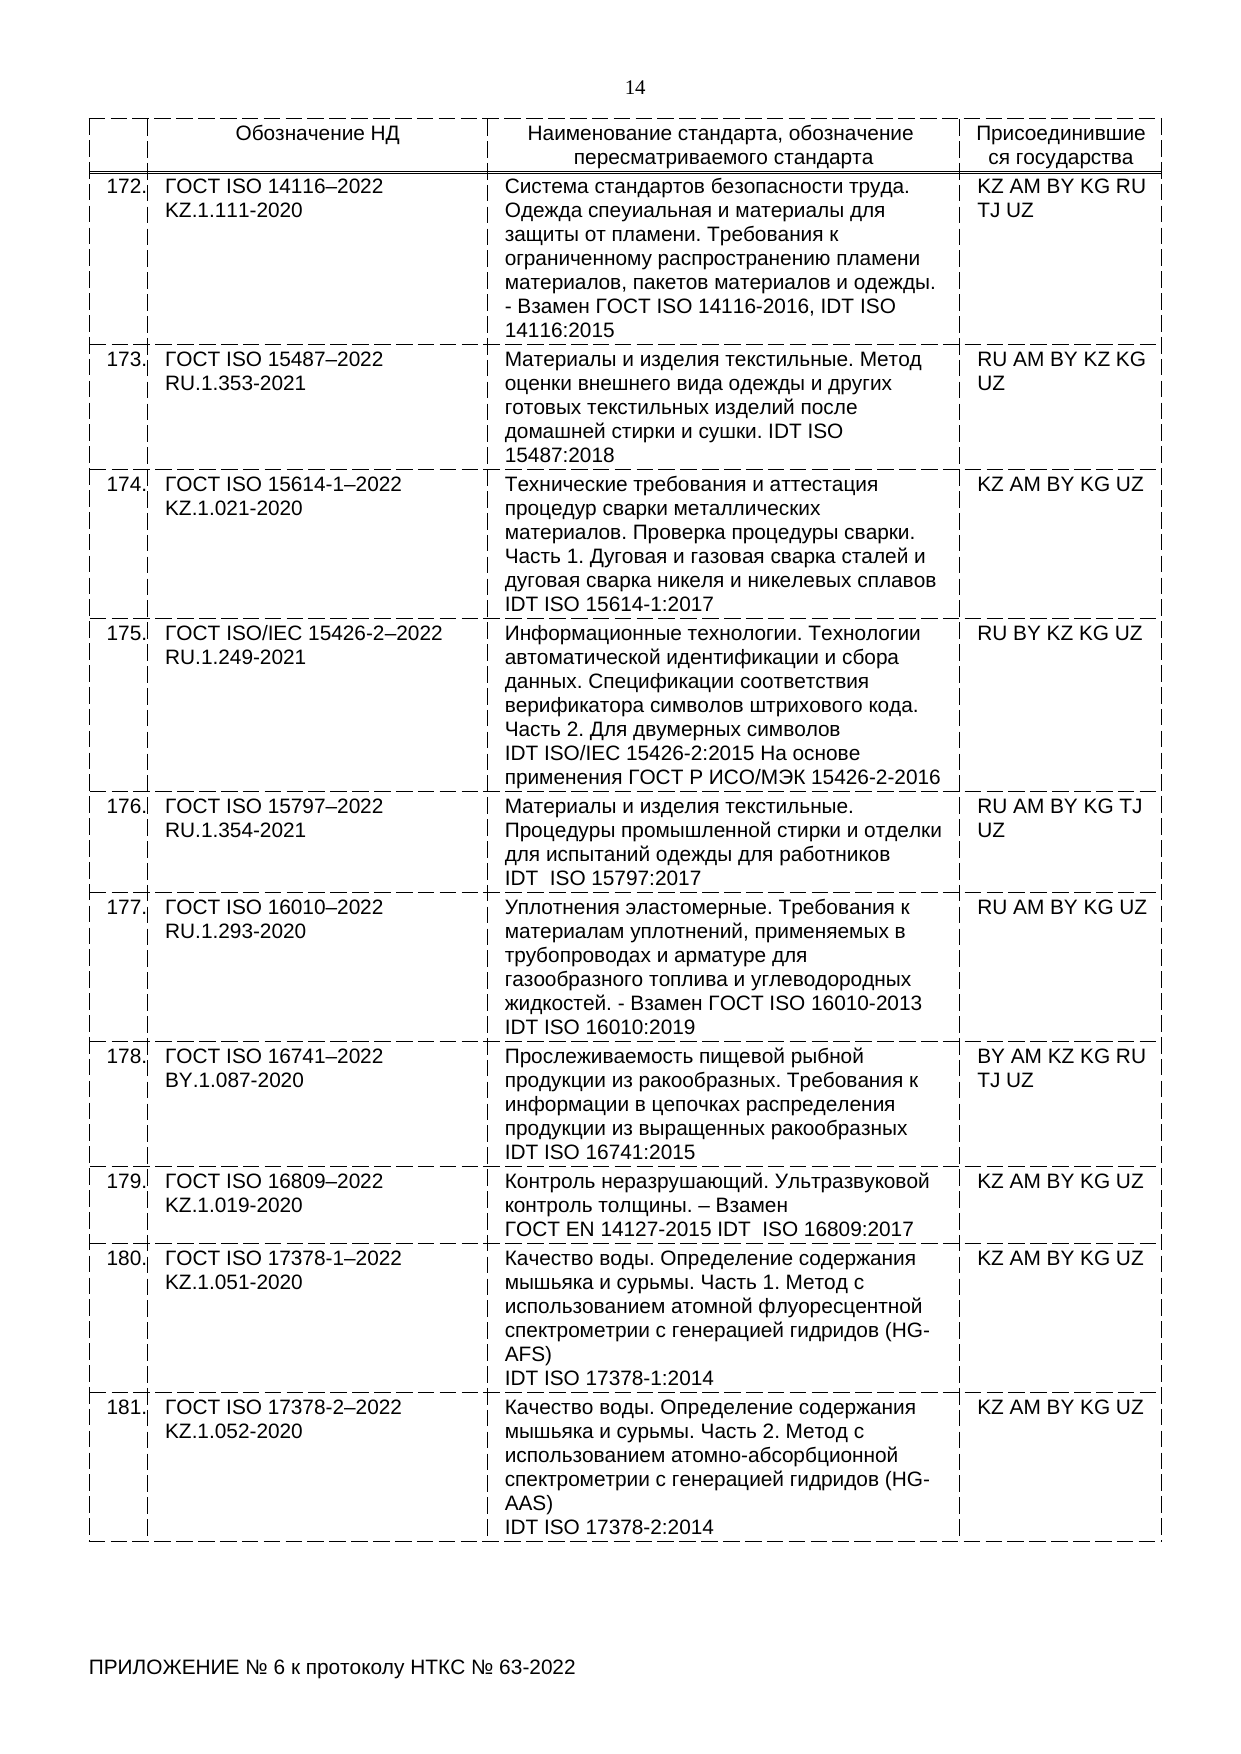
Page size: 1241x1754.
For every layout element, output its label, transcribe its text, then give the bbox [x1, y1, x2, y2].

table_cell ГОСТ ISO 14116–2022 KZ.1.111-2020 [148, 174, 487, 344]
table_cell ГОСТ ISO 15487–2022 RU.1.353-2021 [148, 344, 487, 469]
table_cell KZ AM BY KG UZ [960, 1243, 1162, 1392]
table_cell RU AM BY KG UZ [960, 892, 1162, 1041]
table_cell RU BY KZ KG UZ [960, 618, 1162, 791]
table_cell Информационные технологии. Технологии автоматической идентификации и сбора данных. Спецификации соответствия верификатора символов штрихового кода. Часть 2. Для двумерных символов IDT ISO/IEC 15426-2:2015 На основе применения ГОСТ Р ИСО/МЭК 15426-2-2016 [487, 618, 960, 791]
table_cell Система стандартов безопасности труда. Одежда спеуиальная и материалы для защиты от пламени. Требования к ограниченному распространению пламени материалов, пакетов материалов и одежды. - Взамен ГОСТ ISO 14116-2016, IDT ISO 14116:2015 [487, 174, 960, 344]
table_cell [89, 174, 148, 344]
table_cell RU AM BY KZ KG UZ [960, 344, 1162, 469]
table_cell Качество воды. Определение содержания мышьяка и сурьмы. Часть 1. Метод с использованием атомной флуоресцентной спектрометрии с генерацией гидридов (HG-AFS) IDT ISO 17378-1:2014 [487, 1243, 960, 1392]
table_header Наименование стандарта, обозначение пересматриваемого стандарта [487, 118, 960, 171]
table_cell ГОСТ ISO 17378-2–2022 KZ.1.052-2020 [148, 1392, 487, 1541]
table_cell ГОСТ ISO 15797–2022 RU.1.354-2021 [148, 791, 487, 892]
table_cell Контроль неразрушающий. Ультразвуковой контроль толщины. – Взамен ГОСТ EN 14127-2015 IDT ISO 16809:2017 [487, 1166, 960, 1243]
table_cell BY AM KZ KG RU TJ UZ [960, 1041, 1162, 1166]
table_cell KZ AM BY KG UZ [960, 1392, 1162, 1541]
table_header [89, 118, 148, 171]
table_cell [89, 344, 148, 469]
table_cell KZ AM BY KG UZ [960, 1166, 1162, 1243]
table_cell [89, 618, 148, 791]
table_cell ГОСТ ISO 16809–2022 KZ.1.019-2020 [148, 1166, 487, 1243]
table_header Присоединившиеся государства [960, 118, 1162, 171]
table_cell Прослеживаемость пищевой рыбной продукции из ракообразных. Требования к информации в цепочках распределения продукции из выращенных ракообразных IDT ISO 16741:2015 [487, 1041, 960, 1166]
table_cell [89, 1243, 148, 1392]
table_cell Качество воды. Определение содержания мышьяка и сурьмы. Часть 2. Метод с использованием атомно-абсорбционной спектрометрии с генерацией гидридов (HG-AAS) IDT ISO 17378-2:2014 [487, 1392, 960, 1541]
table_cell [89, 1392, 148, 1541]
table_header Обозначение НД [148, 118, 487, 171]
table_cell Материалы и изделия текстильные. Метод оценки внешнего вида одежды и других готовых текстильных изделий после домашней стирки и сушки. IDT ISO 15487:2018 [487, 344, 960, 469]
table_cell [89, 469, 148, 618]
table_cell KZ AM BY KG RU TJ UZ [960, 174, 1162, 344]
table_cell ГОСТ ISO 15614-1–2022 KZ.1.021-2020 [148, 469, 487, 618]
table_cell ГОСТ ISO 16741–2022 BY.1.087-2020 [148, 1041, 487, 1166]
table_cell RU AM BY KG TJ UZ [960, 791, 1162, 892]
table_cell KZ AM BY KG UZ [960, 469, 1162, 618]
table_cell ГОСТ ISO/IEC 15426-2–2022 RU.1.249-2021 [148, 618, 487, 791]
table_cell Технические требования и аттестация процедур сварки металлических материалов. Проверка процедуры сварки. Часть 1. Дуговая и газовая сварка сталей и дуговая сварка никеля и никелевых сплавов IDT ISO 15614-1:2017 [487, 469, 960, 618]
table_cell Уплотнения эластомерные. Требования к материалам уплотнений, применяемых в трубопроводах и арматуре для газообразного топлива и углеводородных жидкостей. - Взамен ГОСТ ISO 16010-2013 IDT ISO 16010:2019 [487, 892, 960, 1041]
table_cell [89, 791, 148, 892]
table_cell ГОСТ ISO 17378-1–2022 KZ.1.051-2020 [148, 1243, 487, 1392]
table_cell ГОСТ ISO 16010–2022 RU.1.293-2020 [148, 892, 487, 1041]
table_cell Материалы и изделия текстильные. Процедуры промышленной стирки и отделки для испытаний одежды для работников IDT ISO 15797:2017 [487, 791, 960, 892]
table_cell [89, 1041, 148, 1166]
table_cell [89, 1166, 148, 1243]
table_cell [89, 892, 148, 1041]
